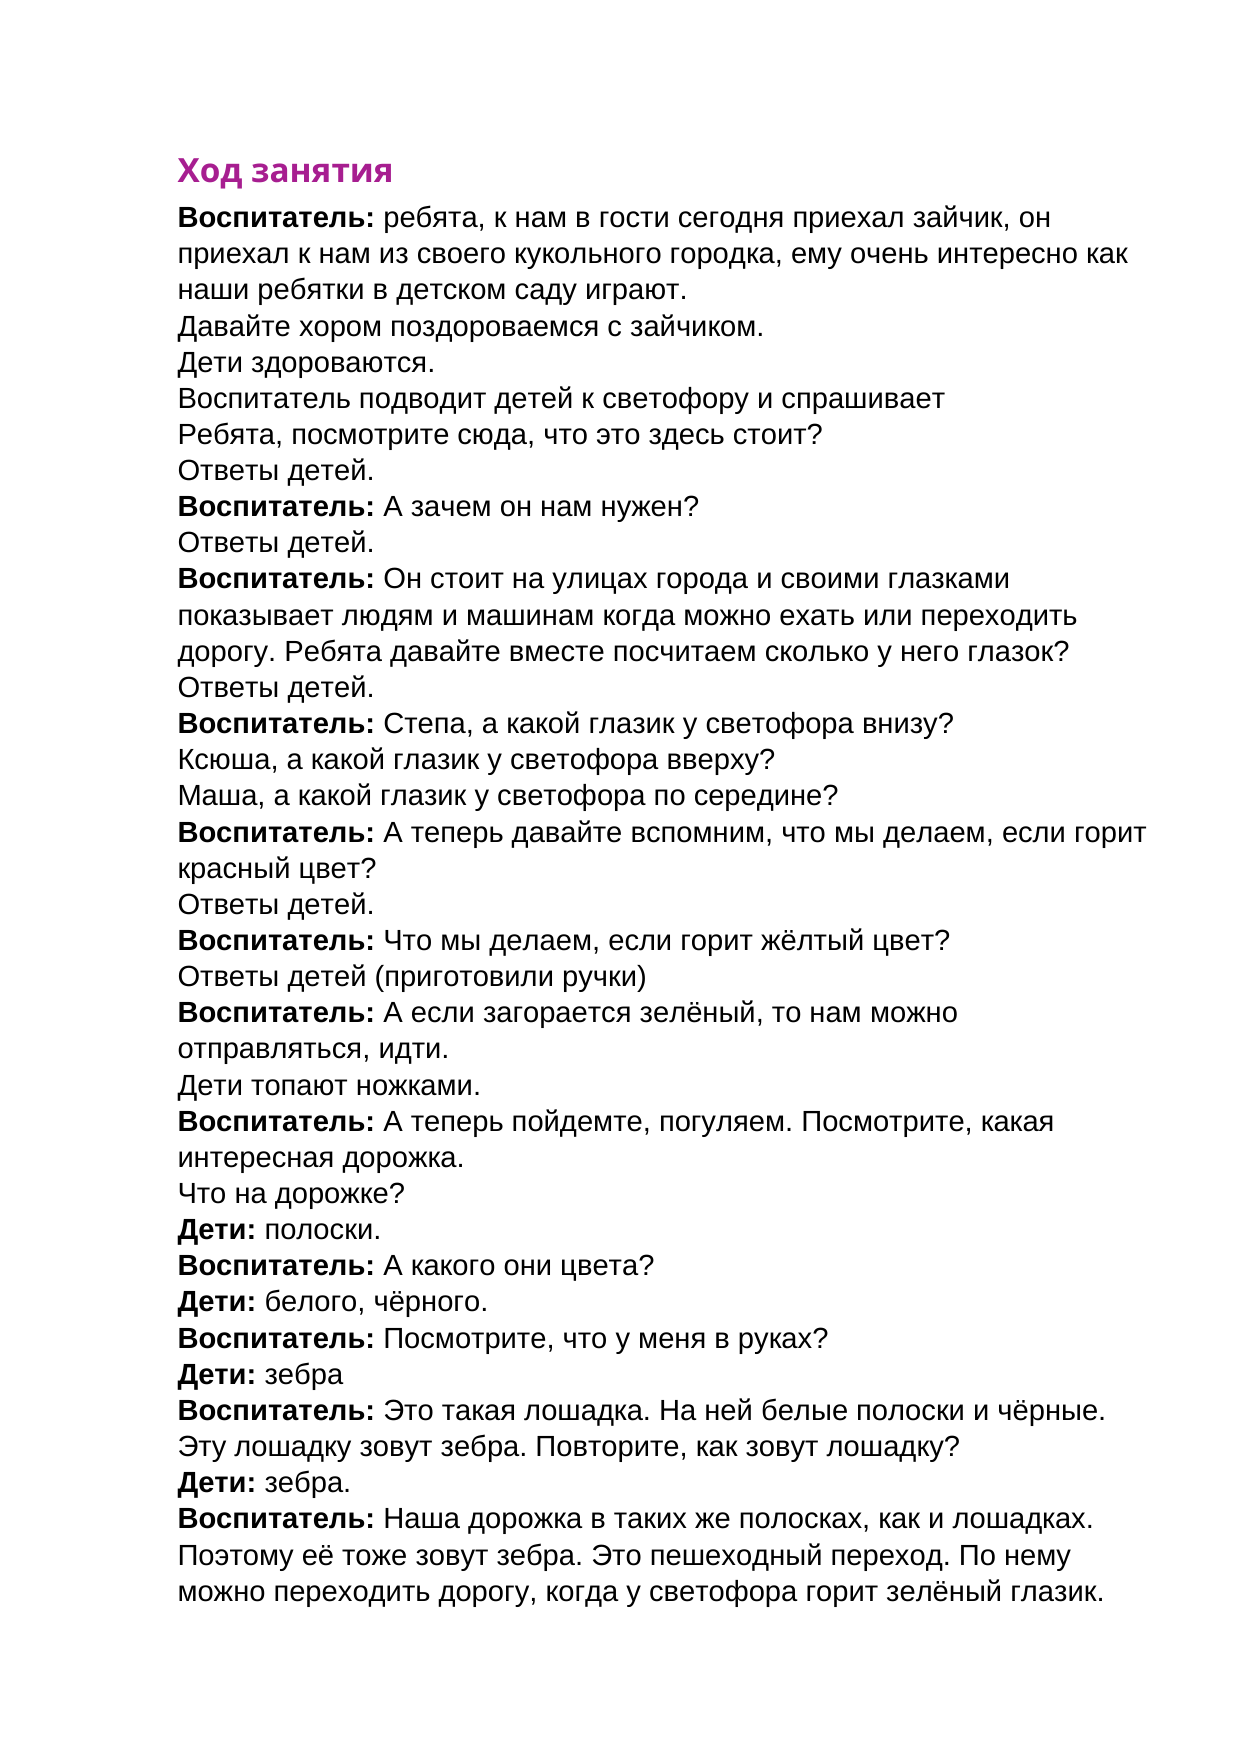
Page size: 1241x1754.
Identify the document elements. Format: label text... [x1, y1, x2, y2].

text Ход занятия [177, 147, 1152, 192]
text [177, 200, 1152, 1607]
